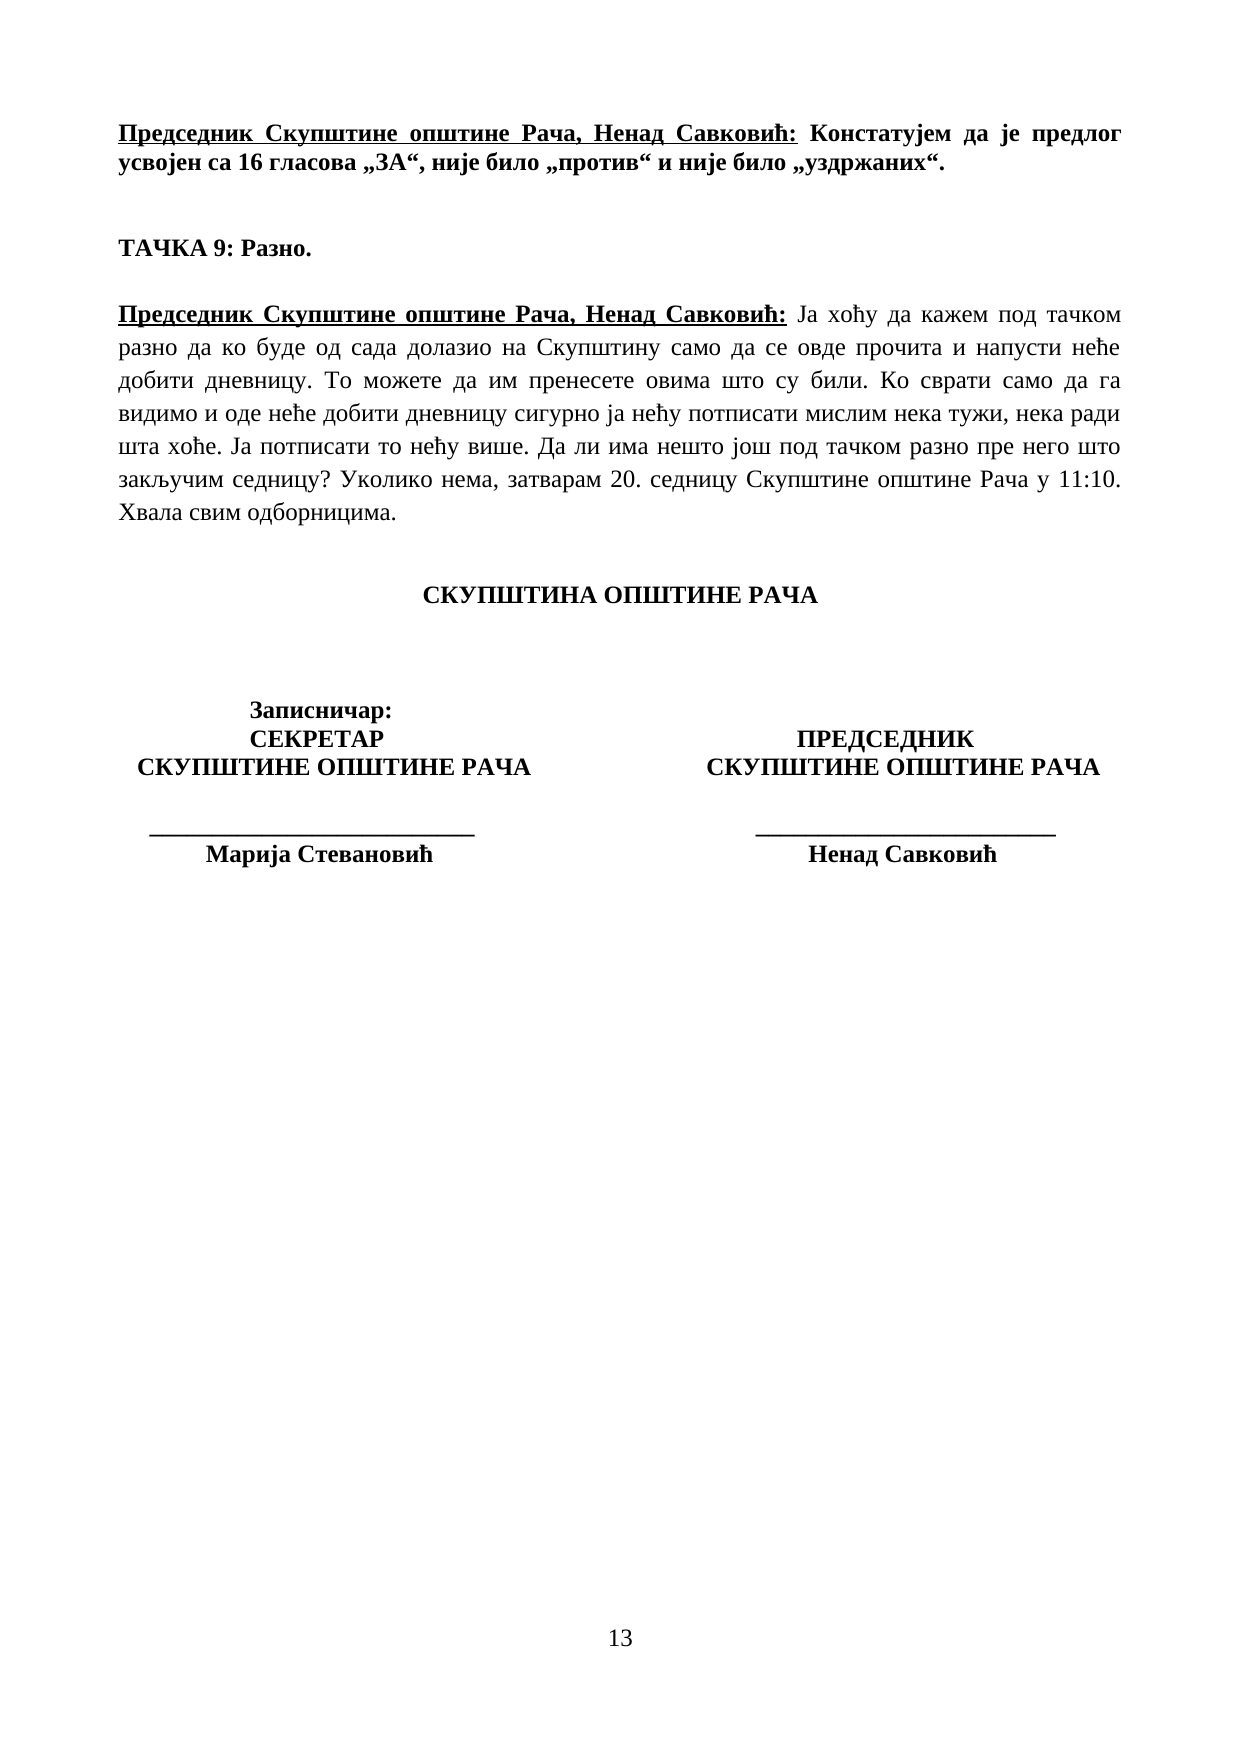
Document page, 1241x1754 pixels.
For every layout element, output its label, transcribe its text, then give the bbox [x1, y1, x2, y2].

text Марија Стевановић Ненад Савковић [118, 839, 1122, 867]
text Председник Скупштине општине Рача, Ненад Савковић: Констатујем да је предлог усвојен са 16 гласова „ЗА“, није било „против“ и није било „уздржаних“. [118, 118, 1122, 176]
text СКУПШТИНЕ ОПШТИНЕ РАЧА СКУПШТИНЕ ОПШТИНЕ РАЧА [118, 752, 1122, 781]
text СКУПШТИНА ОПШТИНЕ РАЧА [118, 580, 1122, 609]
text СЕКРЕТАР ПРЕДСЕДНИК [118, 724, 1122, 752]
list Председник Скупштине општине Рача, Ненад Савковић: Ја хоћу да кажем под тачком разно да ко буде од сада долазио на Скупштину само да се овде прочита и напусти неће добити дневницу. То можете да им пренесете овима што су били. Ко сврати само да га видимо и оде неће добити дневницу сигурно ја нећу потписати мислим нека тужи, нека ради шта хоће. Ја потписати то нећу више. Да ли има нешто још под тачком разно пре него што закључим седницу? Уколико нема, затварам 20. седницу Скупштине општине Рача у 11:10. Хвала свим одборницима. [118, 299, 1122, 526]
list ТАЧКА 9: Разно. [118, 233, 1122, 262]
text __________________________ ________________________ [118, 810, 1122, 839]
text Записничар: [118, 695, 1122, 724]
